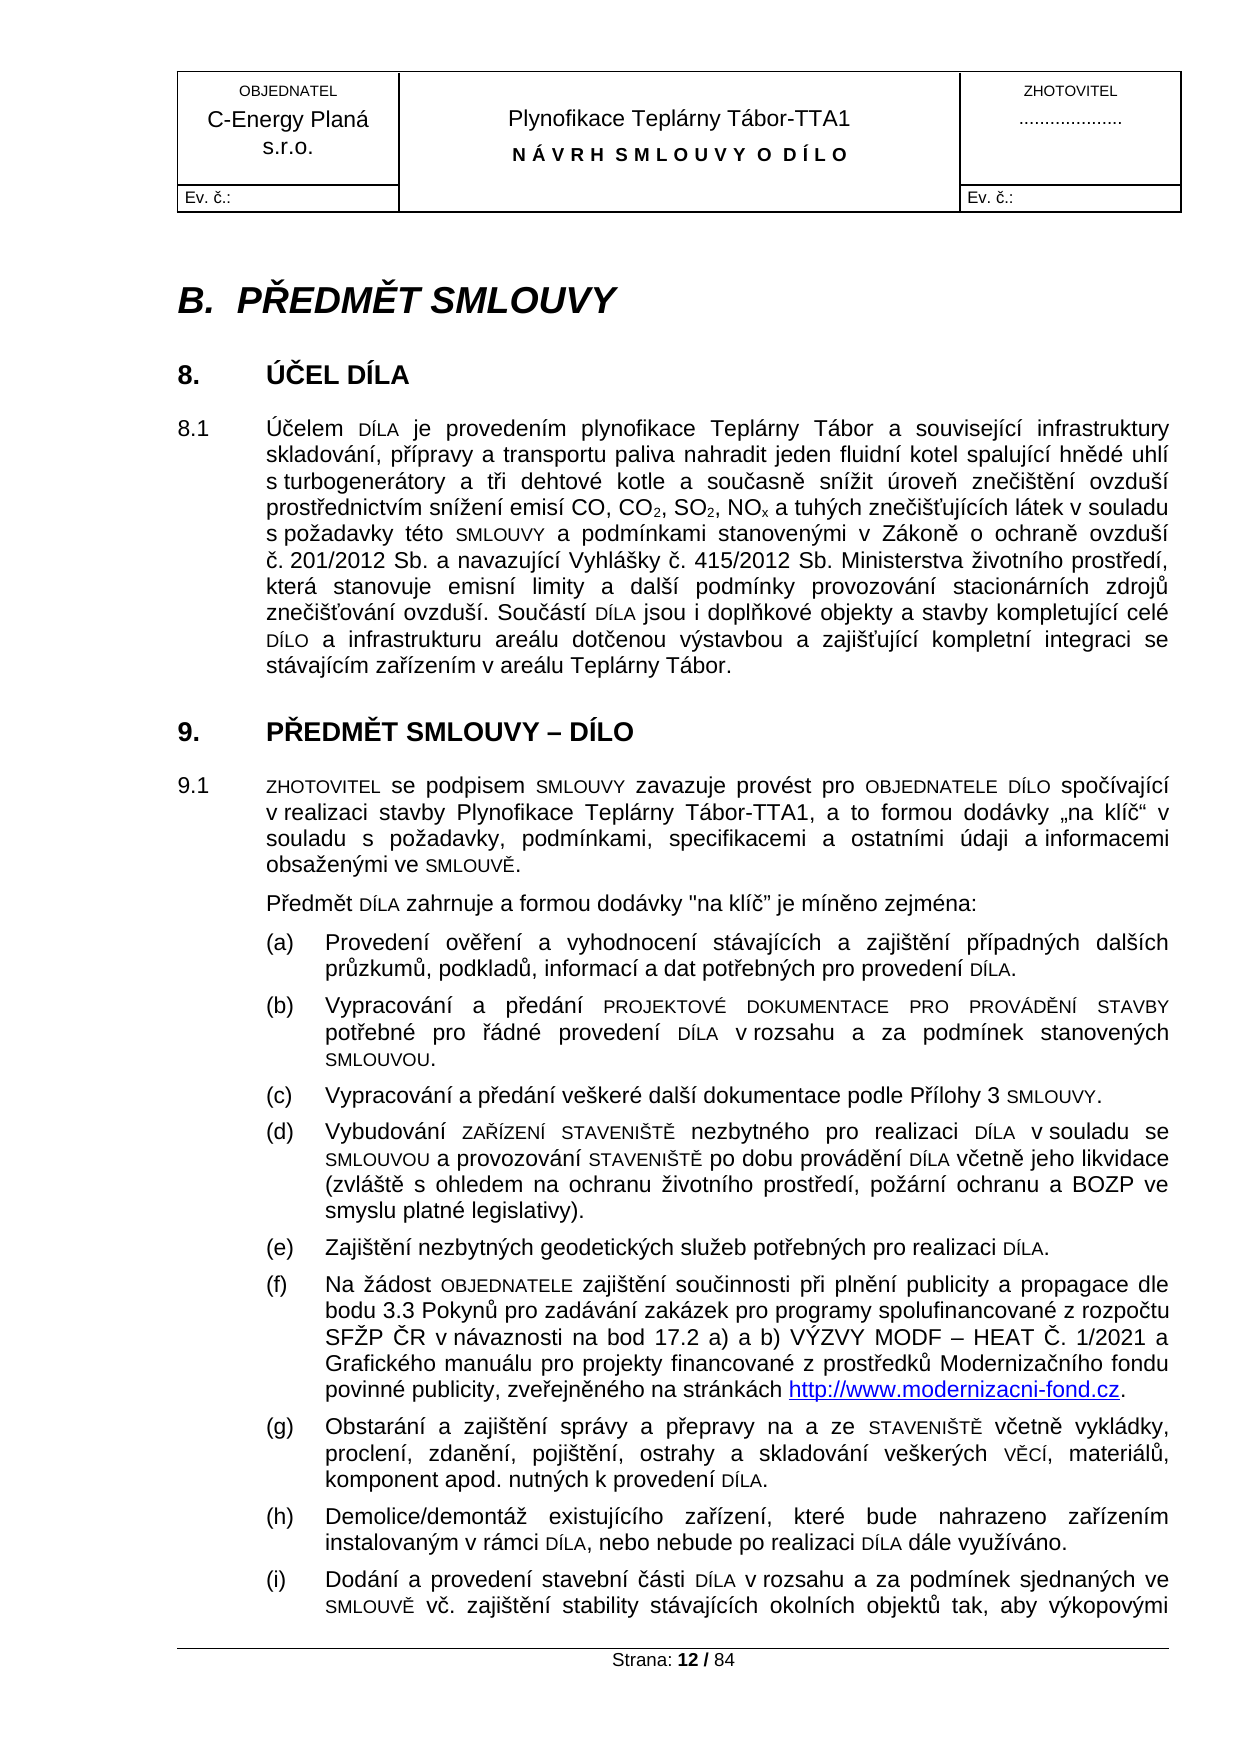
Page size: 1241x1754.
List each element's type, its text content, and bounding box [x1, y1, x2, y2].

subtitle Vybudování zařízení staveniště nezbytného pro realizaci díla v souladu se smlouvou a provozování staveniště po dobu provádění díla včetně jeho likvidace (zvláště s ohledem na ochranu životního prostředí, požární ochranu a BOZP ve smyslu platné legislativy). [266, 1118, 1169, 1224]
subtitle Účel díla [177, 359, 1169, 390]
subtitle předmět smlouvy [177, 278, 1169, 321]
subtitle Zajištění nezbytných geodetických služeb potřebných pro realizaci díla. [266, 1234, 1169, 1261]
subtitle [266, 1566, 1169, 1618]
subtitle Provedení ověření a vyhodnocení stávajících a zajištění případných dalších průzkumů, podkladů, informací a dat potřebných pro provedení díla. [266, 929, 1169, 982]
subtitle Vypracování a předání projektové dokumentace pro provádění stavby potřebné pro řádné provedení díla v rozsahu a za podmínek stanovených smlouvou. [266, 992, 1169, 1071]
subtitle Vypracování a předání veškeré další dokumentace podle Přílohy 3 smlouvy. [266, 1082, 1169, 1108]
subtitle Demolice/demontáž existujícího zařízení, které bude nahrazeno zařízením instalovaným v rámci díla, nebo nebude po realizaci díla dále využíváno. [266, 1503, 1169, 1555]
subtitle Na žádost objednatele zajištění součinnosti při plnění publicity a propagace dle bodu 3.3 Pokynů pro zadávání zakázek pro programy spolufinancované z rozpočtu SFŽP ČR v návaznosti na bod 17.2 a) a b) VÝZVY MODF – HEAT Č. 1/2021 a Grafického manuálu pro projekty financované z prostředků Modernizačního fondu povinné publicity, zveřejněného na stránkách http://www.modernizacni-fond.cz. [266, 1271, 1169, 1403]
text Účelem díla je provedením plynofikace Teplárny Tábor a související infrastruktury skladování, přípravy a transportu paliva nahradit jeden fluidní kotel spalující hnědé uhlí s turbogenerátory a tři dehtové kotle a současně snížit úroveň znečištění ovzduší prostřednictvím snížení emisí CO, CO2, SO2, NOx a tuhých znečišťujících látek v souladu s požadavky této smlouvy a podmínkami stanovenými v Zákoně o ochraně ovzduší č. 201/2012 Sb. a navazující Vyhlášky č. 415/2012 Sb. Ministerstva životního prostředí, která stanovuje emisní limity a další podmínky provozování stacionárních zdrojů znečišťování ovzduší. Součástí díla jsou i doplňkové objekty a stavby kompletující celé dílo a infrastrukturu areálu dotčenou výstavbou a zajišťující kompletní integraci se stávajícím zařízením v areálu Teplárny Tábor. [177, 415, 1169, 678]
text zhotovitel se podpisem smlouvy zavazuje provést pro objednatele dílo spočívající v realizaci stavby , a to formou dodávky „na klíč“ v souladu s požadavky, podmínkami, specifikacemi a ostatními údaji a informacemi obsaženými ve smlouvě. [177, 772, 1169, 878]
subtitle PŘEDMĚT SMLOUVY – DÍLO [177, 716, 1169, 747]
text Předmět díla zahrnuje a formou dodávky "na klíč” je míněno zejména: [266, 890, 1169, 916]
subtitle Obstarání a zajištění správy a přepravy na a ze staveniště včetně vykládky, proclení, zdanění, pojištění, ostrahy a skladování veškerých věcí, materiálů, komponent apod. nutných k provedení díla. [266, 1413, 1169, 1492]
